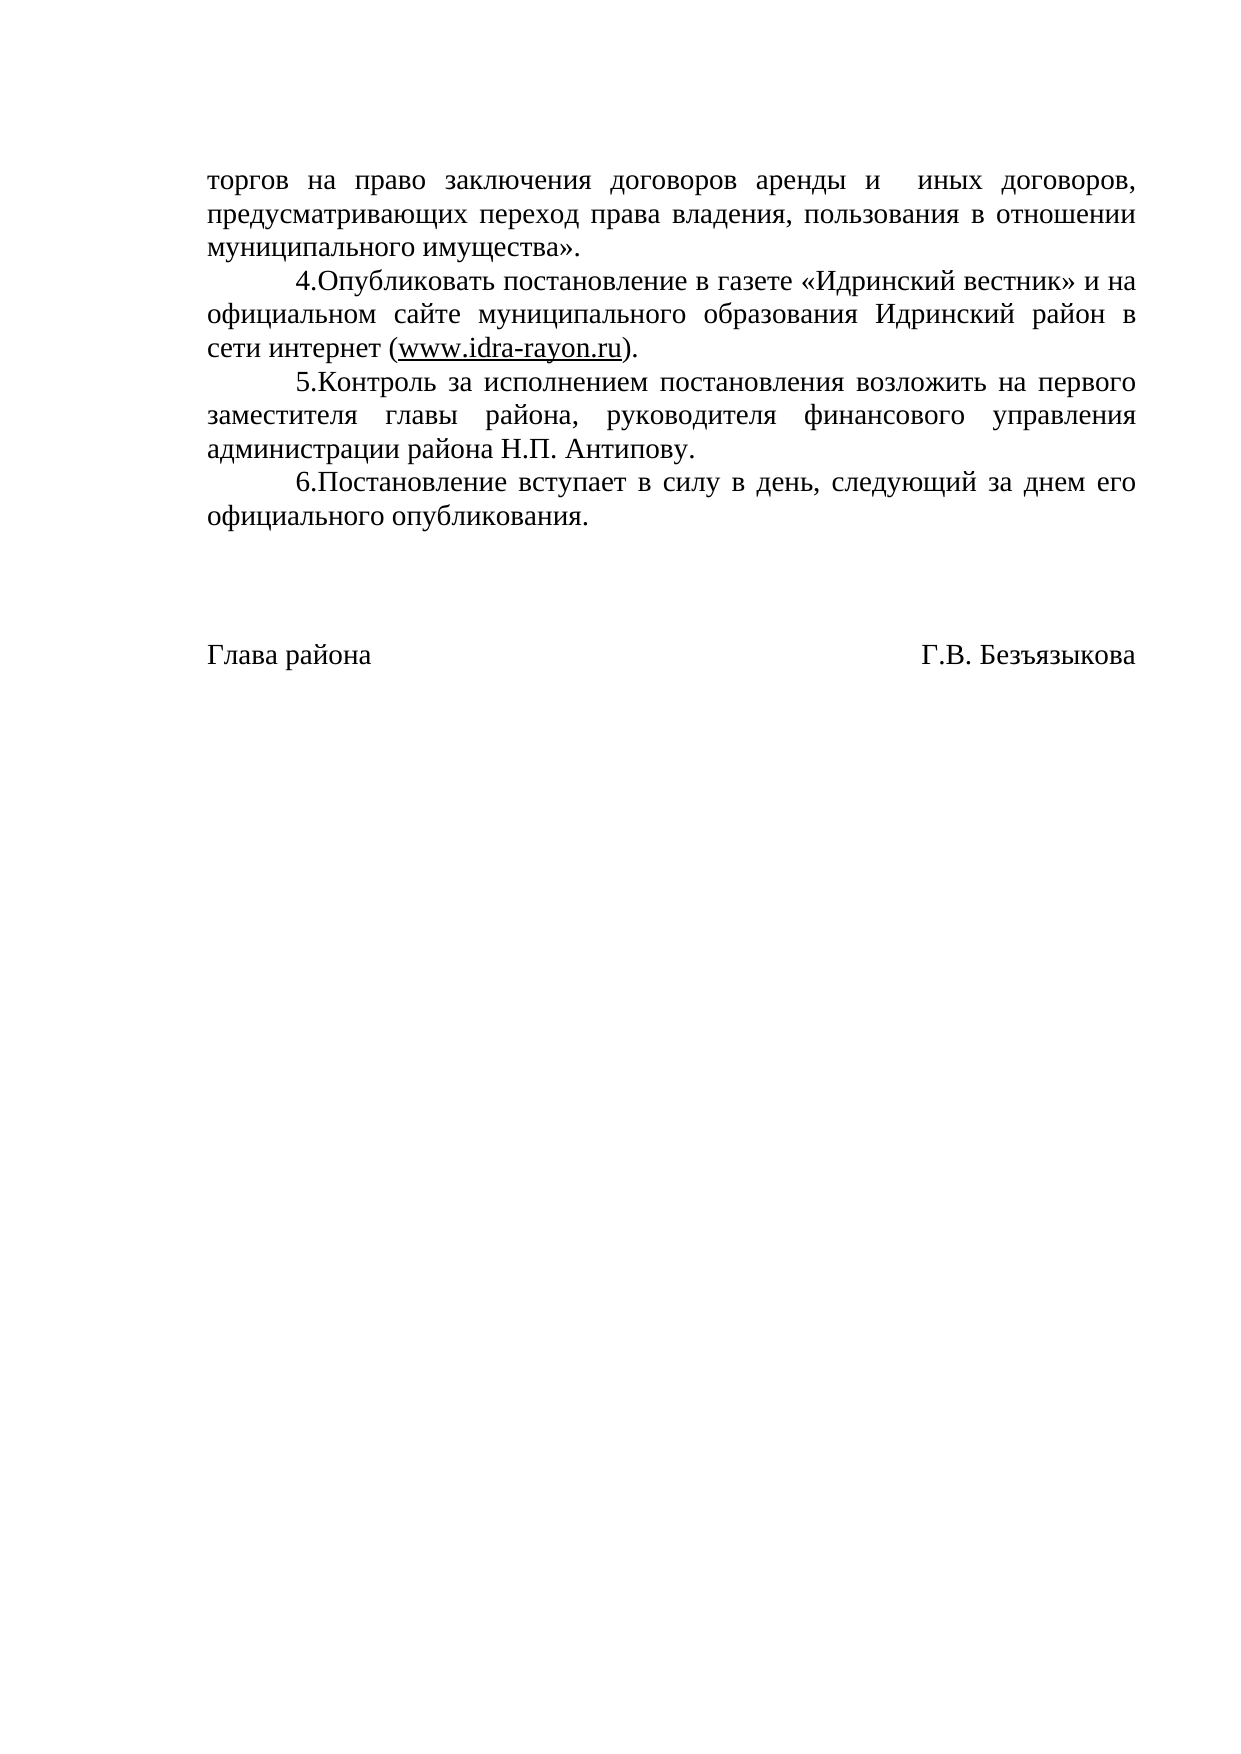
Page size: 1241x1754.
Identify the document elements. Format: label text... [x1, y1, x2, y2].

text 6.Постановление вступает в силу в день, следующий за днем его официального опубликования. [207, 464, 1137, 531]
text 4.Опубликовать постановление в газете «Идринский вестник» и на официальном сайте муниципального образования Идринский район в сети интернет (www.idra-rayon.ru). [207, 263, 1137, 364]
text Глава района Г.В. Безъязыкова [207, 637, 1137, 671]
text 5.Контроль за исполнением постановления возложить на первого заместителя главы района, руководителя финансового управления администрации района Н.П. Антипову. [207, 364, 1137, 464]
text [207, 162, 1137, 263]
